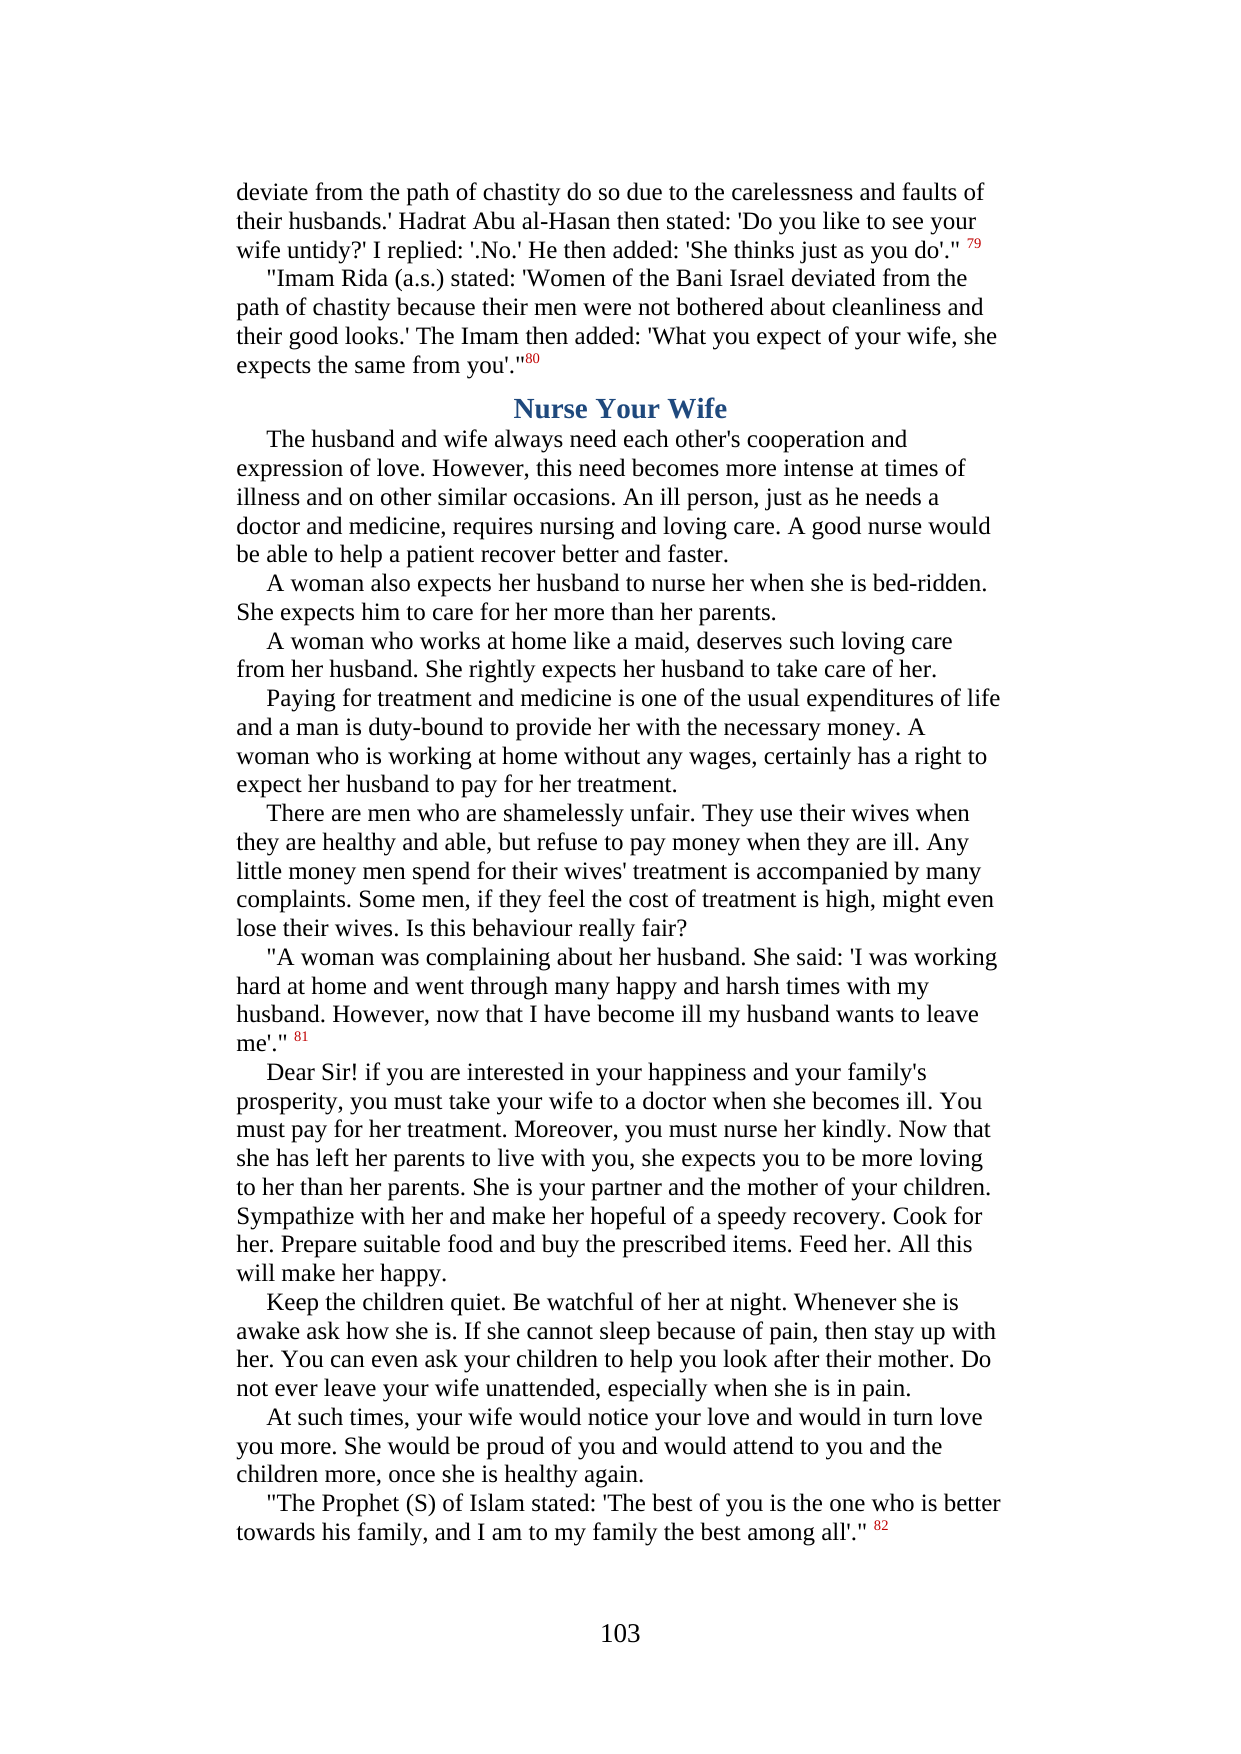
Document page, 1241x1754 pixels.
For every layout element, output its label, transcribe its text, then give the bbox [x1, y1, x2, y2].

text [236, 177, 1004, 263]
text There are men who are shamelessly unfair. They use their wives when they are healthy and able, but refuse to pay money when they are ill. Any little money men spend for their wives' treatment is accompanied by many complaints. Some men, if they feel the cost of treatment is high, might even lose their wives. Is this behaviour really fair? [236, 798, 1004, 942]
subtitle Nurse Your Wife [236, 391, 1004, 424]
text Dear Sir! if you are interested in your happiness and your family's prosperity, you must take your wife to a doctor when she becomes ill. You must pay for her treatment. Moreover, you must nurse her kindly. Now that she has left her parents to live with you, she expects you to be more loving to her than her parents. She is your partner and the mother of your children. Sympathize with her and make her hopeful of a speedy recovery. Cook for her. Prepare suitable food and buy the prescribed items. Feed her. All this will make her happy. [236, 1057, 1004, 1287]
text Paying for treatment and medicine is one of the usual expenditures of life and a man is duty-bound to provide her with the necessary money. A woman who is working at home without any wages, certainly has a right to expect her husband to pay for her treatment. [236, 683, 1004, 798]
text "The Prophet (S) of Islam stated: 'The best of you is the one who is better towards his family, and I am to my family the best among all'." 82 [236, 1488, 1004, 1546]
text "Imam Rida (a.s.) stated: 'Women of the Bani Israel deviated from the path of chastity because their men were not bothered about cleanliness and their good looks.' The Imam then added: 'What you expect of your wife, she expects the same from you'."80 [236, 263, 1004, 378]
text Keep the children quiet. Be watchful of her at night. Whenever she is awake ask how she is. If she cannot sleep because of pain, then stay up with her. You can even ask your children to help you look after their mother. Do not ever leave your wife unattended, especially when she is in pain. [236, 1287, 1004, 1402]
text The husband and wife always need each other's cooperation and expression of love. However, this need becomes more intense at times of illness and on other similar occasions. An ill person, just as he needs a doctor and medicine, requires nursing and loving care. A good nurse would be able to help a patient recover better and faster. [236, 424, 1004, 568]
text A woman also expects her husband to nurse her when she is bed-ridden. She expects him to care for her more than her parents. [236, 568, 1004, 626]
text "A woman was complaining about her husband. She said: 'I was working hard at home and went through many happy and harsh times with my husband. However, now that I have become ill my husband wants to leave me'." 81 [236, 942, 1004, 1057]
text At such times, your wife would notice your love and would in turn love you more. She would be proud of you and would attend to you and the children more, once she is healthy again. [236, 1402, 1004, 1488]
text A woman who works at home like a maid, deserves such loving care from her husband. She rightly expects her husband to take care of her. [236, 626, 1004, 683]
